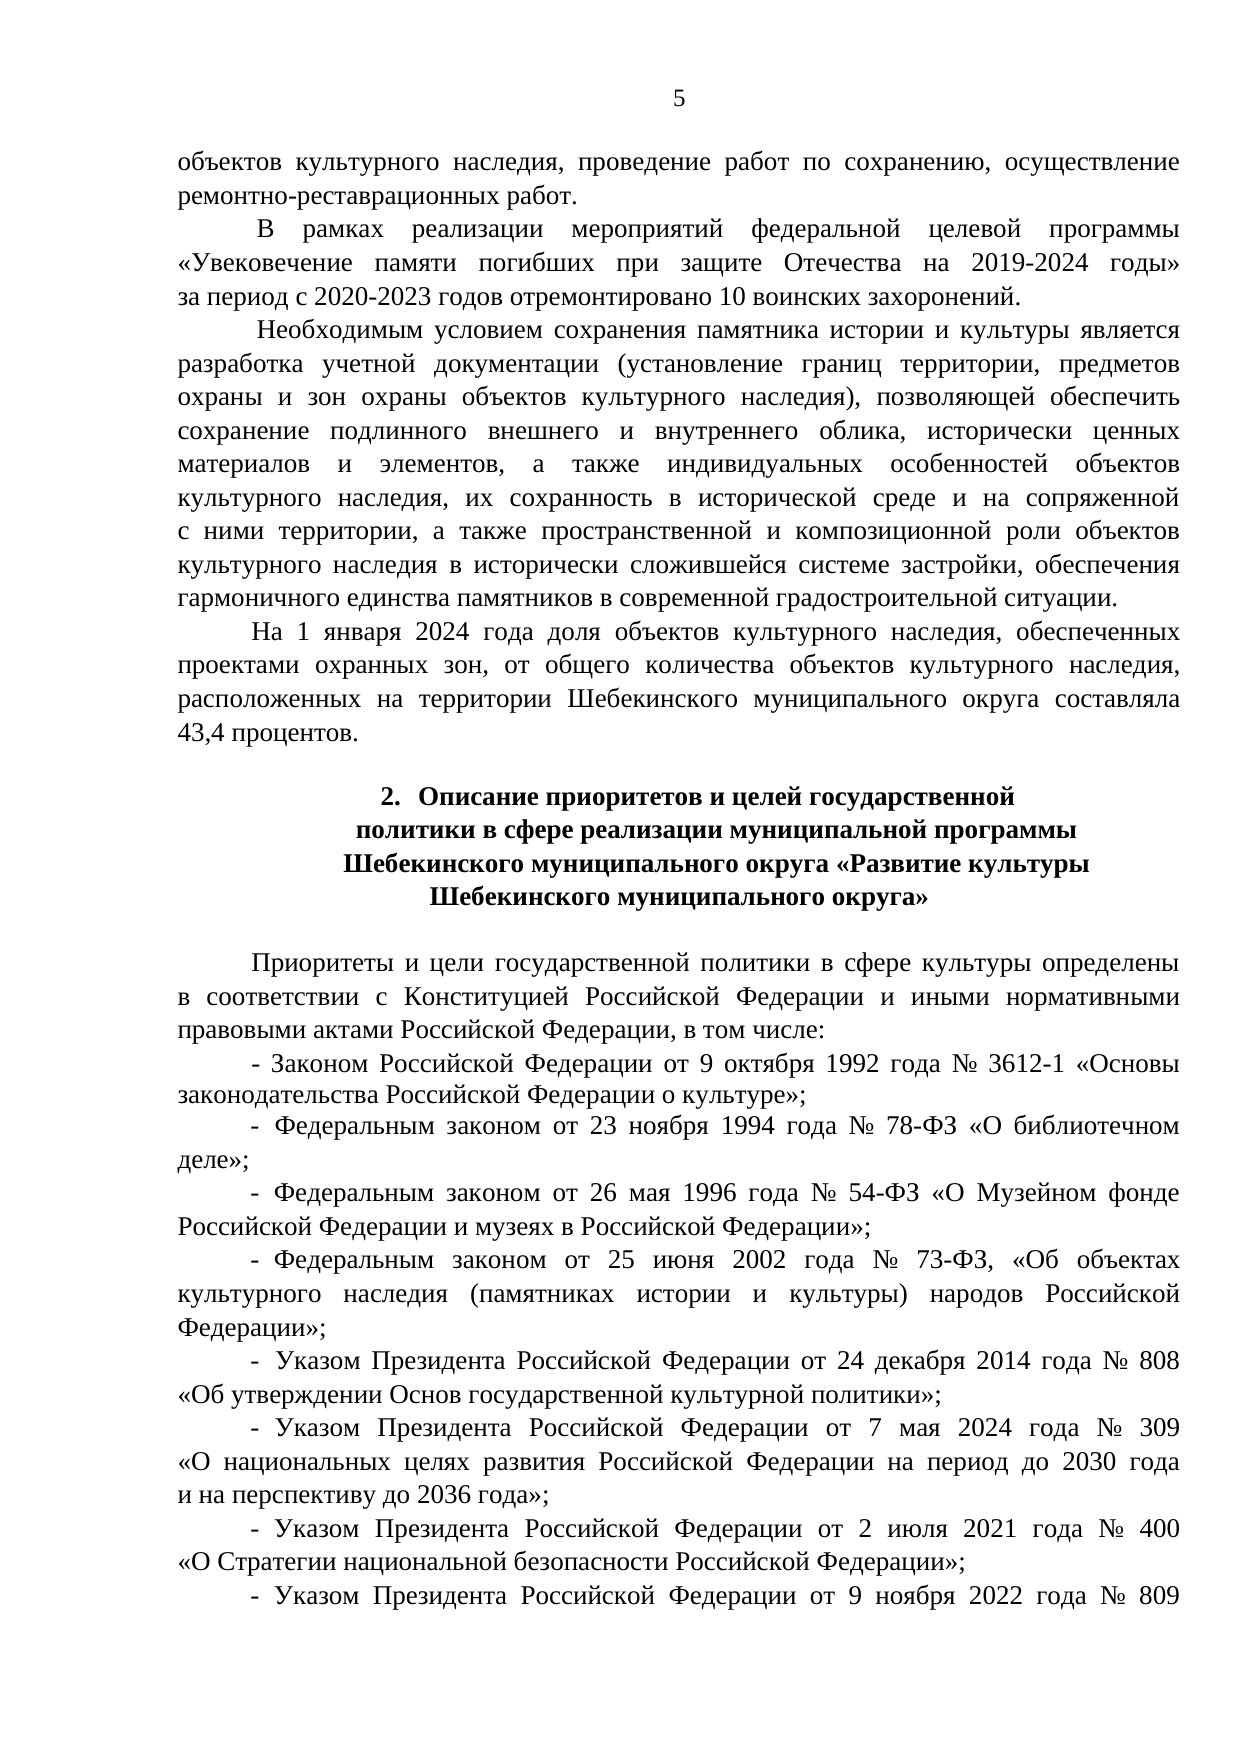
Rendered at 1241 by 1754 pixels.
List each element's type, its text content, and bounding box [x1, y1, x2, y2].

list Описание приоритетов и целей государственной политики в сфере реализации муниципальной программы Шебекинского муниципального округа «Развитие культуры [215, 780, 1181, 878]
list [177, 1579, 1181, 1610]
text - Законом Российской Федерации от 9 октября 1992 года № 3612-1 «Основы законодательства Российской Федерации о культуре»; [177, 1047, 1181, 1109]
list Федеральным законом от 23 ноября 1994 года № 78-ФЗ «О библиотечном деле»; [177, 1109, 1181, 1174]
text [177, 145, 1181, 210]
text Приоритеты и цели государственной политики в сфере культуры определены в соответствии с Конституцией Российской Федерации и иными нормативными правовыми актами Российской Федерации, в том числе: [177, 946, 1181, 1045]
list Федеральным законом от 25 июня 2002 года № 73-ФЗ, «Об объектах культурного наследия (памятниках истории и культуры) народов Российской Федерации»; [177, 1243, 1181, 1342]
list Указом Президента Российской Федерации от 2 июля 2021 года № 400 «О Стратегии национальной безопасности Российской Федерации»; [177, 1512, 1181, 1577]
list Федеральным законом от 26 мая 1996 года № 54-ФЗ «О Музейном фонде Российской Федерации и музеях в Российской Федерации»; [177, 1176, 1181, 1241]
text На 1 января 2024 года доля объектов культурного наследия, обеспеченных проектами охранных зон, от общего количества объектов культурного наследия, расположенных на территории Шебекинского муниципального округа составляла 43,4 процентов. [177, 615, 1181, 747]
list Указом Президента Российской Федерации от 24 декабря 2014 года № 808 «Об утверждении Основ государственной культурной политики»; [177, 1344, 1181, 1409]
text Необходимым условием сохранения памятника истории и культуры является разработка учетной документации (установление границ территории, предметов охраны и зон охраны объектов культурного наследия), позволяющей обеспечить сохранение подлинного внешнего и внутреннего облика, исторически ценных материалов и элементов, а также индивидуальных особенностей объектов культурного наследия, их сохранность в исторической среде и на сопряженной с ними территории, а также пространственной и композиционной роли объектов культурного наследия в исторически сложившейся системе застройки, обеспечения гармоничного единства памятников в современной градостроительной ситуации. [177, 313, 1181, 613]
list Указом Президента Российской Федерации от 7 мая 2024 года № 309 «О национальных целях развития Российской Федерации на период до 2030 года и на перспективу до 2036 года»; [177, 1411, 1181, 1509]
text Шебекинского муниципального округа» [177, 880, 1181, 911]
text В рамках реализации мероприятий федеральной целевой программы «Увековечение памяти погибших при защите Отечества на 2019-2024 годы» за период с 2020-2023 годов отремонтировано 10 воинских захоронений. [177, 212, 1181, 311]
